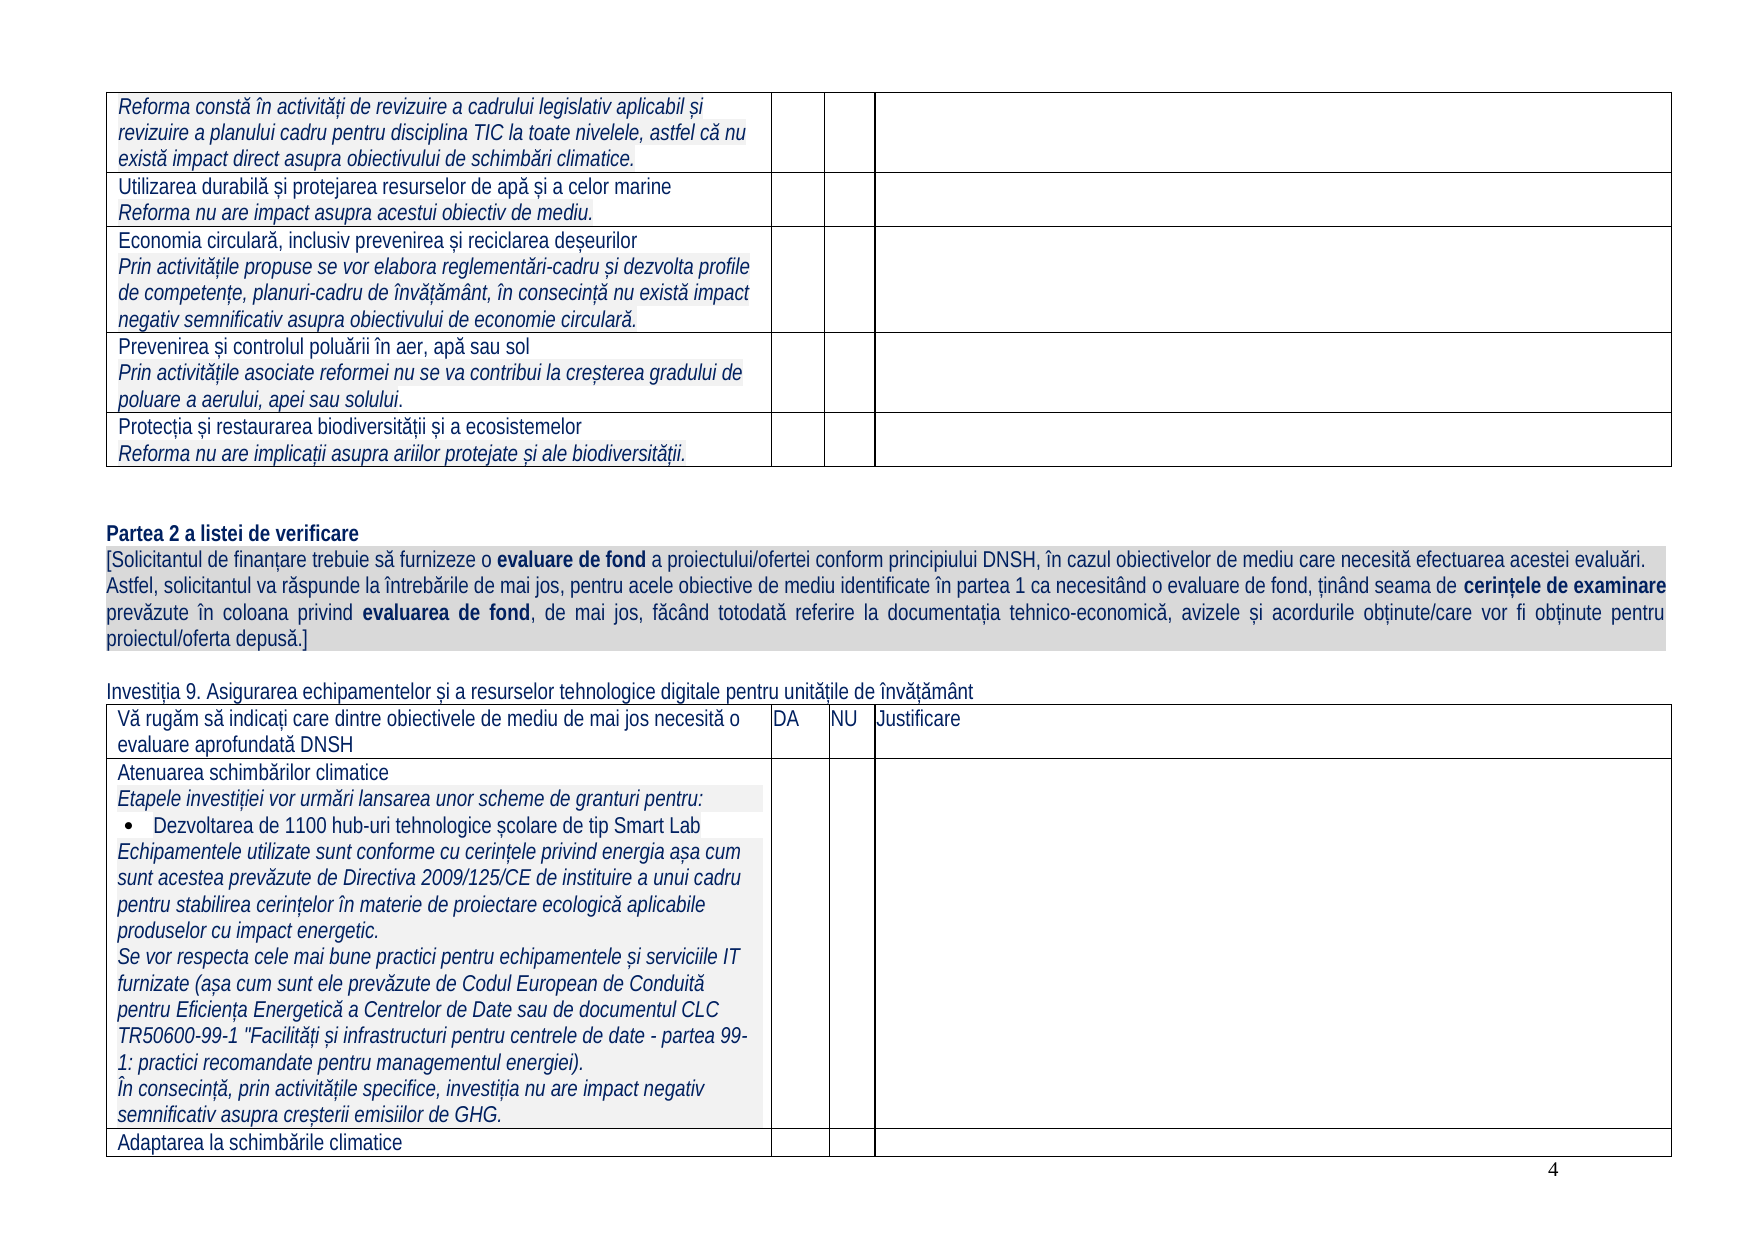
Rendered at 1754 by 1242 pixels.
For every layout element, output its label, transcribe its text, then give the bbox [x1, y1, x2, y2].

table_cell [876, 413, 1671, 466]
table_cell [825, 413, 874, 466]
text Investiția 9. Asigurarea echipamentelor și a resurselor tehnologice digitale pentru unitățile de învățământ [106, 678, 1672, 704]
table_cell [772, 1129, 829, 1156]
table_cell Prevenirea și controlul poluării în aer, apă sau sol Prin activitățile asociate reformei nu se va contribui la creșterea gradului de poluare a aerului, apei sau solului. [107, 333, 771, 412]
table_cell [772, 759, 829, 1128]
table_cell [876, 333, 1671, 412]
table_cell [825, 227, 874, 332]
table_header DA [772, 705, 829, 758]
table_cell [772, 93, 824, 172]
table_cell [772, 227, 824, 332]
table_cell [772, 173, 824, 226]
table_cell [825, 93, 874, 172]
table_cell [876, 93, 1671, 172]
table_cell [876, 759, 1671, 1128]
text Partea 2 a listei de verificare [106, 519, 1666, 546]
table_cell Protecția și restaurarea biodiversității și a ecosistemelor Reforma nu are implicații asupra ariilor protejate și ale biodiversității. [107, 413, 771, 466]
table_cell Atenuarea schimbărilor climatice Etapele investiției vor urmări lansarea unor scheme de granturi pentru: Dezvoltarea de 1100 hub-uri tehnologice școlare de tip Smart Lab Echipamentele utilizate sunt conforme cu cerințele privind energia așa cum sunt acestea prevăzute de Directiva 2009/125/CE de instituire a unui cadru pentru stabilirea cerințelor în materie de proiectare ecologică aplicabile produselor cu impact energetic. Se vor respecta cele mai bune practici pentru echipamentele și serviciile IT furnizate (așa cum sunt ele prevăzute de Codul European de Conduită pentru Eficiența Energetică a Centrelor de Date sau de documentul CLC TR50600-99-1 "Facilități și infrastructuri pentru centrele de date - partea 99-1: practici recomandate pentru managementul energiei). În consecință, prin activitățile specifice, investiția nu are impact negativ semnificativ asupra creșterii emisiilor de GHG. [107, 759, 771, 1128]
text Astfel, solicitantul va răspunde la întrebările de mai jos, pentru acele obiective de mediu identificate în partea 1 ca necesitând o evaluare de fond, ținând seama de cerințele de examinare prevăzute în coloana privind evaluarea de fond, de mai jos, făcând totodată referire la documentația tehnico-economică, avizele și acordurile obținute/care vor fi obținute pentru proiectul/oferta depusă.] [106, 572, 1666, 651]
table_cell [772, 413, 824, 466]
table_cell Economia circulară, inclusiv prevenirea și reciclarea deșeurilor Prin activitățile propuse se vor elabora reglementări-cadru și dezvolta profile de competențe, planuri-cadru de învățământ, în consecință nu există impact negativ semnificativ asupra obiectivului de economie circulară. [107, 227, 771, 332]
table_cell Utilizarea durabilă și protejarea resurselor de apă și a celor marine Reforma nu are impact asupra acestui obiectiv de mediu. [107, 173, 771, 226]
table_cell [876, 173, 1671, 226]
table_header Vă rugăm să indicați care dintre obiectivele de mediu de mai jos necesită o evaluare aprofundată DNSH [107, 705, 771, 758]
table_cell [830, 759, 874, 1128]
table_cell [825, 333, 874, 412]
table_cell [876, 1129, 1671, 1156]
table_cell [772, 333, 824, 412]
table_header Justificare [876, 705, 1671, 758]
table_cell [825, 173, 874, 226]
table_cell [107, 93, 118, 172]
table_header NU [830, 705, 874, 758]
table_cell [830, 1129, 874, 1156]
table_cell [876, 227, 1671, 332]
text [Solicitantul de finanțare trebuie să furnizeze o evaluare de fond a proiectului/ofertei conform principiului DNSH, în cazul obiectivelor de mediu care necesită efectuarea acestei evaluări. [106, 546, 1666, 572]
